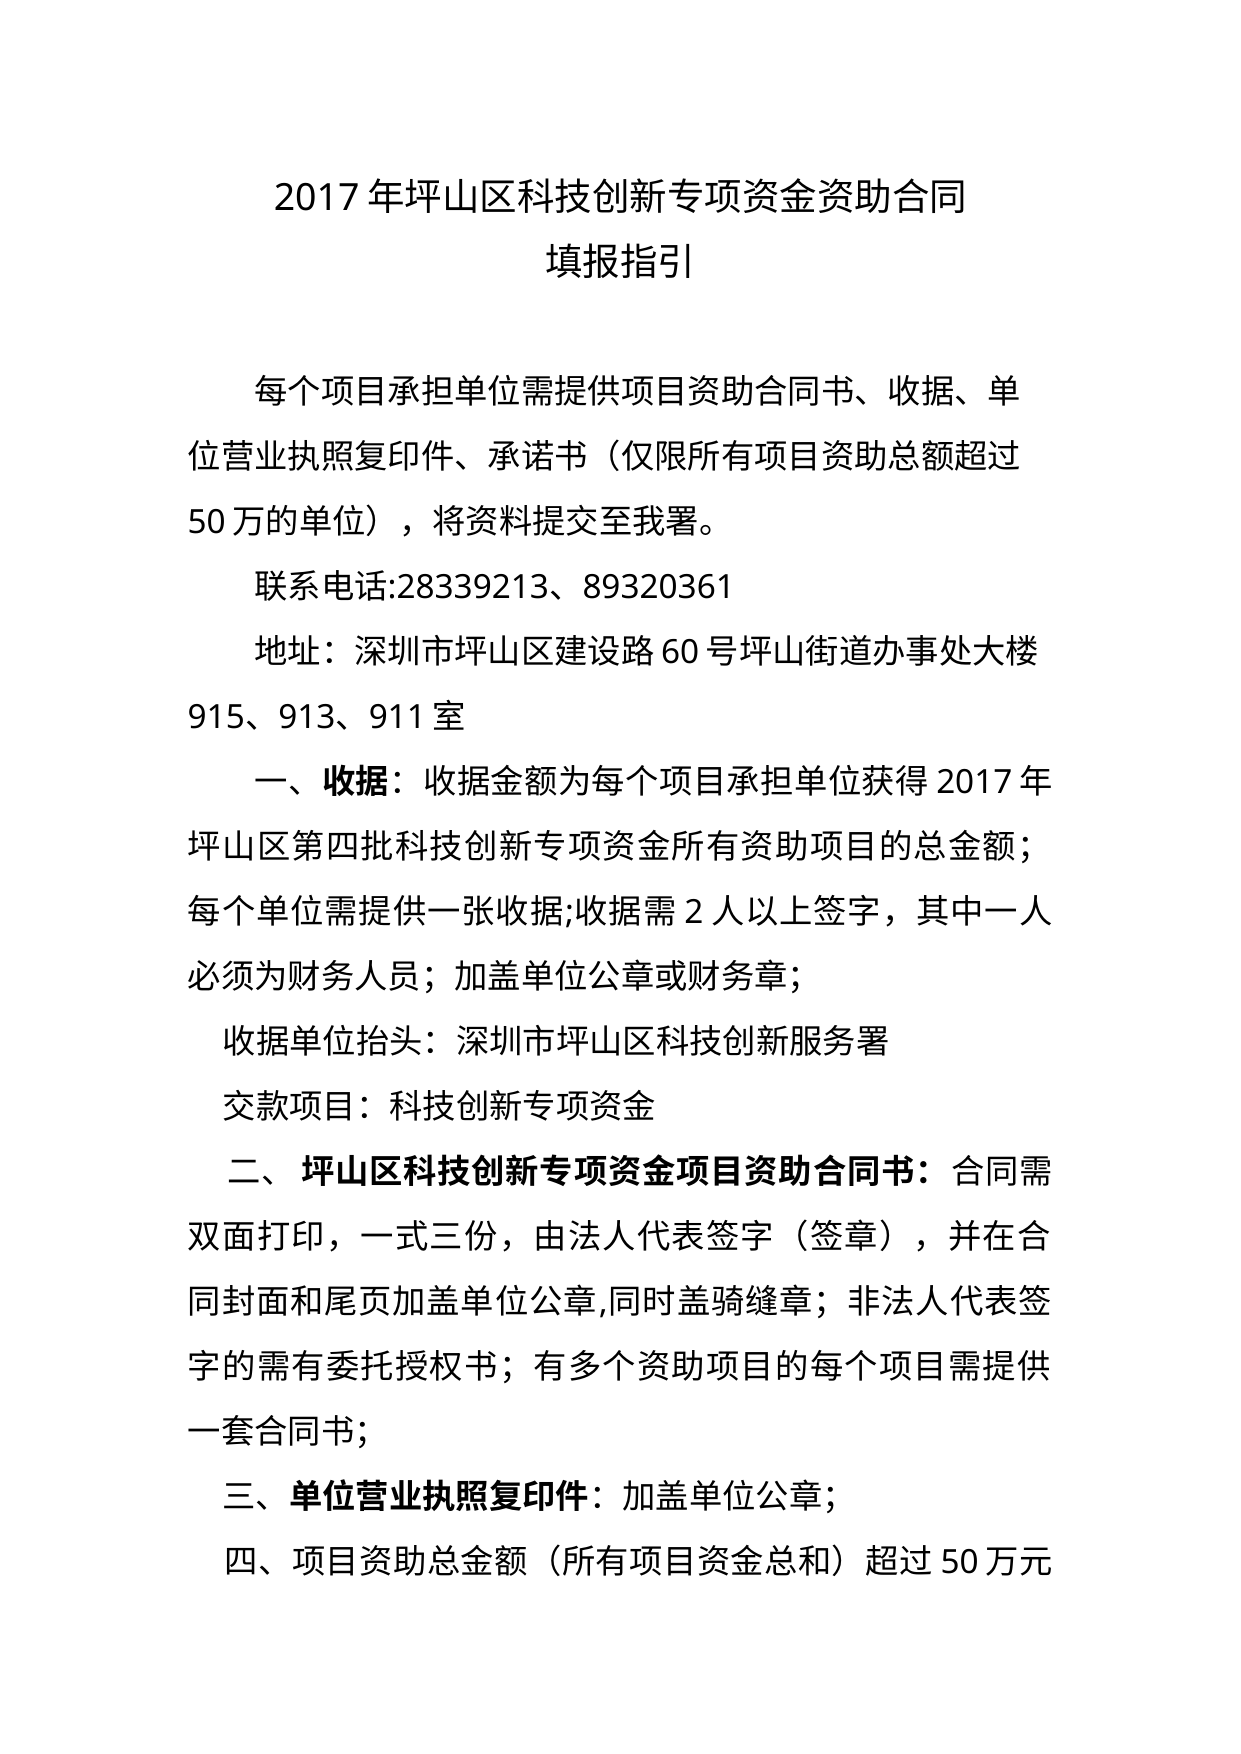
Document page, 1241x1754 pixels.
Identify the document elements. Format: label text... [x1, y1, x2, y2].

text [188, 1527, 1053, 1592]
text 每个项目承担单位需提供项目资助合同书、收据、单位营业执照复印件、承诺书（仅限所有项目资助总额超过50万的单位），将资料提交至我署。 [187, 357, 1053, 552]
text 二、 坪山区科技创新专项资金项目资助合同书：合同需双面打印，一式三份，由法人代表签字（签章），并在合同封面和尾页加盖单位公章,同时盖骑缝章；非法人代表签字的需有委托授权书；有多个资助项目的每个项目需提供一套合同书； [188, 1137, 1053, 1462]
text 联系电话:28339213、89320361 [187, 552, 1053, 617]
text 交款项目：科技创新专项资金 [188, 1072, 1053, 1137]
text 收据单位抬头：深圳市坪山区科技创新服务署 [188, 1007, 1053, 1072]
text 三、单位营业执照复印件：加盖单位公章； [188, 1462, 1053, 1527]
text 地址：深圳市坪山区建设路60号坪山街道办事处大楼915、913、911室 [187, 617, 1053, 747]
text 2017年坪山区科技创新专项资金资助合同 [187, 162, 1053, 227]
text 一、收据：收据金额为每个项目承担单位获得2017年坪山区第四批科技创新专项资金所有资助项目的总金额；每个单位需提供一张收据;收据需2人以上签字，其中一人必须为财务人员；加盖单位公章或财务章； [188, 747, 1053, 1007]
text 填报指引 [187, 227, 1053, 292]
